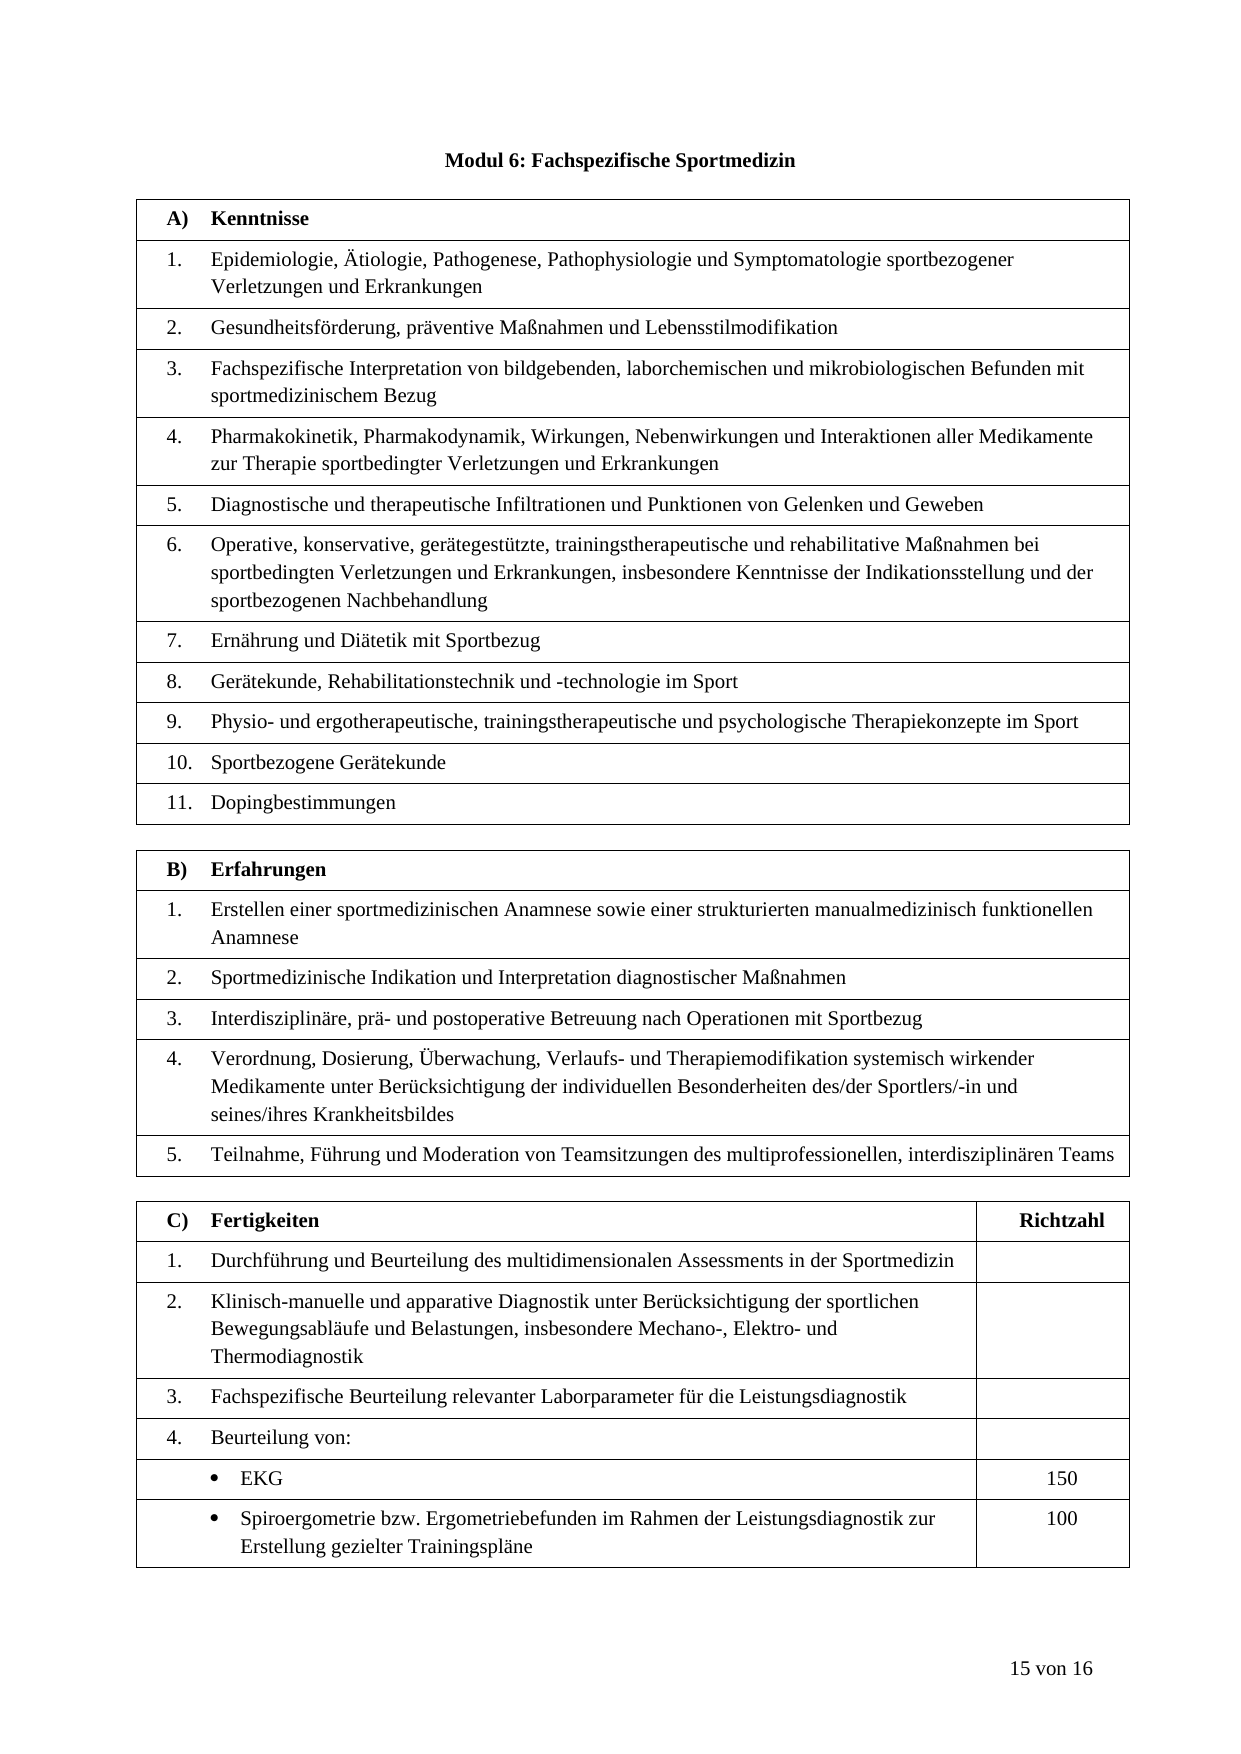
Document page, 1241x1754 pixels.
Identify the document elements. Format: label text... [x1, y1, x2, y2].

table_cell Pharmakokinetik, Pharmakodynamik, Wirkungen, Nebenwirkungen und Interaktionen aller Medikamente zur Therapie sportbedingter Verletzungen und Erkrankungen [137, 418, 1129, 485]
table_cell EKG [137, 1460, 976, 1499]
table_cell [977, 1419, 1129, 1458]
table_cell Verordnung, Dosierung, Überwachung, Verlaufs- und Therapiemodifikation systemisch wirkender Medikamente unter Berücksichtigung der individuellen Besonderheiten des/der Sportlers/-in und seines/ihres Krankheitsbildes [137, 1040, 1129, 1135]
table_cell Physio- und ergotherapeutische, trainingstherapeutische und psychologische Therapiekonzepte im Sport [137, 703, 1129, 743]
table_cell Durchführung und Beurteilung des multidimensionalen Assessments in der Sportmedizin [137, 1242, 976, 1282]
table_cell Fachspezifische Interpretation von bildgebenden, laborchemischen und mikrobiologischen Befunden mit sportmedizinischem Bezug [137, 350, 1129, 417]
table_cell Dopingbestimmungen [137, 784, 1129, 824]
table_cell Diagnostische und therapeutische Infiltrationen und Punktionen von Gelenken und Geweben [137, 486, 1129, 525]
table_cell Sportbezogene Gerätekunde [137, 744, 1129, 783]
table_cell Interdisziplinäre, prä- und postoperative Betreuung nach Operationen mit Sportbezug [137, 1000, 1129, 1039]
table_cell Gesundheitsförderung, präventive Maßnahmen und Lebensstilmodifikation [137, 309, 1129, 348]
table_cell Spiroergometrie bzw. Ergometriebefunden im Rahmen der Leistungsdiagnostik zur Erstellung gezielter Trainingspläne [137, 1500, 976, 1567]
table_header C) Fertigkeiten [137, 1202, 976, 1241]
table_cell [977, 1242, 1129, 1282]
table_cell Operative, konservative, gerätegestützte, trainingstherapeutische und rehabilitative Maßnahmen bei sportbedingten Verletzungen und Erkrankungen, insbesondere Kenntnisse der Indikationsstellung und der sportbezogenen Nachbehandlung [137, 526, 1129, 621]
table_header A) Kenntnisse [137, 200, 1129, 240]
table_cell [977, 1283, 1129, 1377]
text Modul 6: Fachspezifische Sportmedizin [148, 148, 1092, 172]
table_cell 150 [977, 1460, 1129, 1499]
table_cell Beurteilung von: [137, 1419, 976, 1458]
table_cell Ernährung und Diätetik mit Sportbezug [137, 622, 1129, 662]
table_cell [977, 1379, 1129, 1418]
table_cell Klinisch-manuelle und apparative Diagnostik unter Berücksichtigung der sportlichen Bewegungsabläufe und Belastungen, insbesondere Mechano-, Elektro- und Thermodiagnostik [137, 1283, 976, 1377]
table_cell Gerätekunde, Rehabilitationstechnik und -technologie im Sport [137, 663, 1129, 702]
table_header Richtzahl [977, 1202, 1129, 1241]
table_cell Sportmedizinische Indikation und Interpretation diagnostischer Maßnahmen [137, 959, 1129, 999]
table_cell Erstellen einer sportmedizinischen Anamnese sowie einer strukturierten manualmedizinisch funktionellen Anamnese [137, 891, 1129, 958]
table_cell Teilnahme, Führung und Moderation von Teamsitzungen des multiprofessionellen, interdisziplinären Teams [137, 1136, 1129, 1176]
table_header B) Erfahrungen [137, 851, 1129, 890]
table_cell Epidemiologie, Ätiologie, Pathogenese, Pathophysiologie und Symptomatologie sportbezogener Verletzungen und Erkrankungen [137, 241, 1129, 308]
table_cell Fachspezifische Beurteilung relevanter Laborparameter für die Leistungsdiagnostik [137, 1379, 976, 1418]
table_cell 100 [977, 1500, 1129, 1567]
